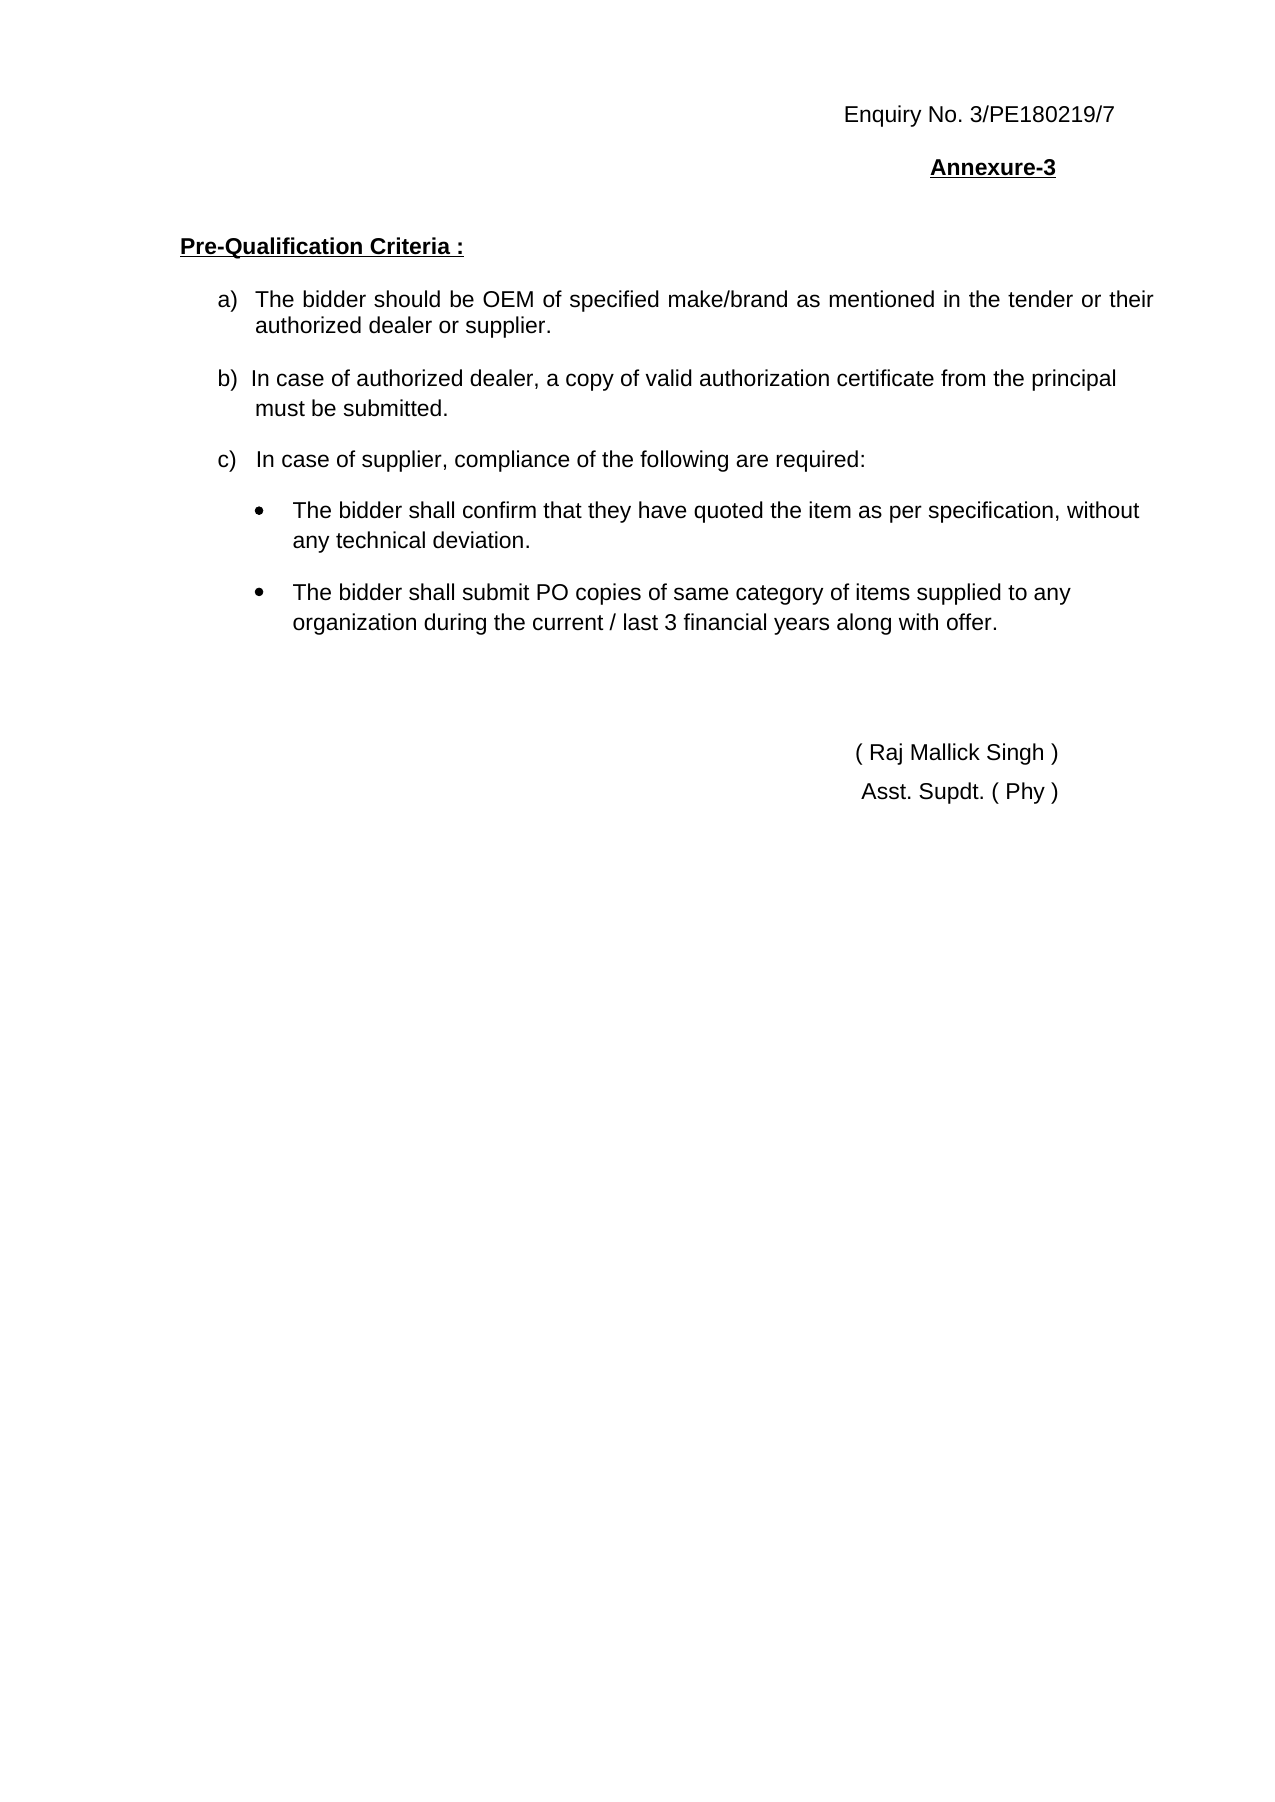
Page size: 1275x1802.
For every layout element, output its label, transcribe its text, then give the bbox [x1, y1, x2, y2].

text ( Raj Mallick Singh ) [180, 739, 1155, 765]
text Enquiry No. 3/PE180219/7 [180, 101, 1155, 128]
text b) In case of authorized dealer, a copy of valid authorization certificate from the principal must be submitted. [217, 365, 1155, 421]
text c) In case of supplier, compliance of the following are required: [217, 446, 1155, 472]
text Asst. Supdt. ( Phy ) [180, 778, 1155, 804]
list The bidder shall submit PO copies of same category of items supplied to any organization during the current / last 3 financial years along with offer. [255, 578, 1155, 635]
text Pre-Qualification Criteria : [180, 233, 1155, 259]
list The bidder shall confirm that they have quoted the item as per specification, without any technical deviation. [255, 497, 1155, 554]
list The bidder should be OEM of specified make/brand as mentioned in the tender or their authorized dealer or supplier. [217, 286, 1155, 338]
text Annexure-3 [855, 154, 1155, 180]
